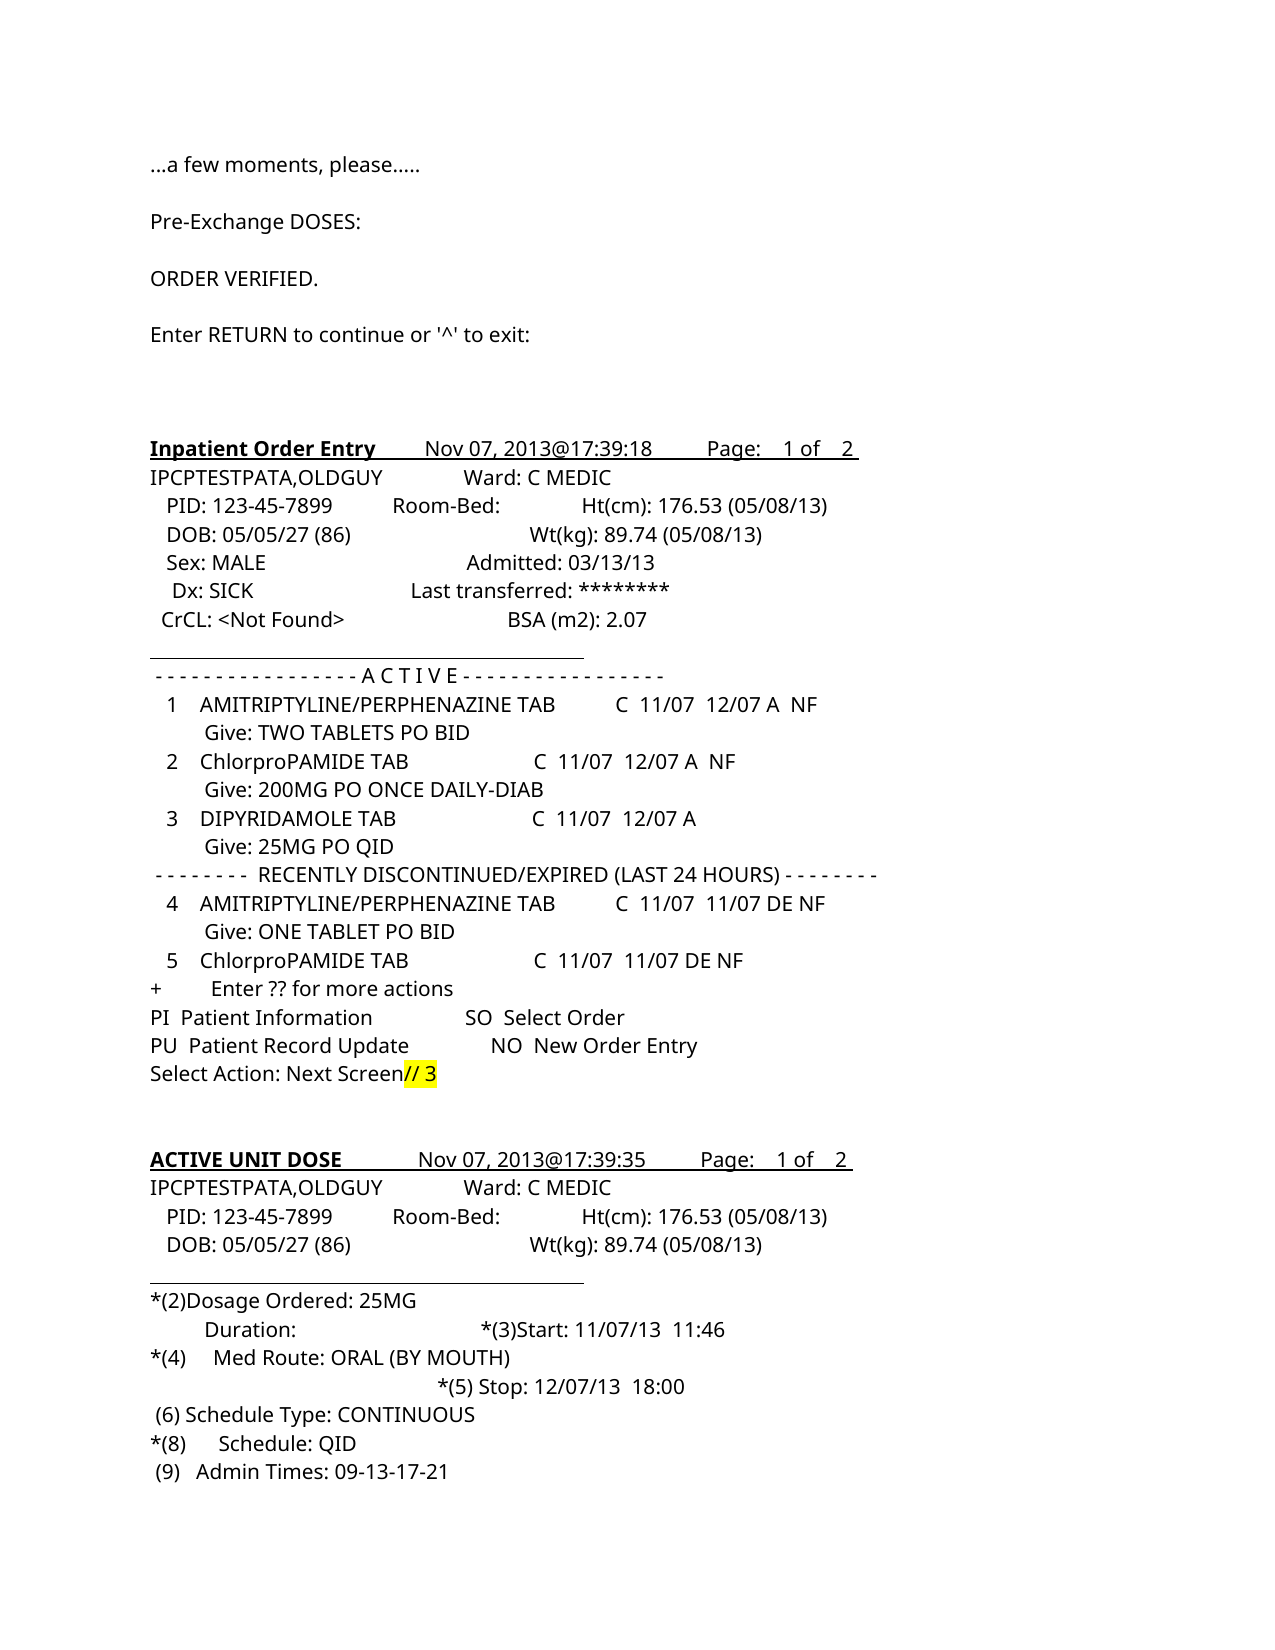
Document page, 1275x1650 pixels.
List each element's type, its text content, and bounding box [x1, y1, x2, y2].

text Enter RETURN to continue or '^' to exit: [150, 321, 1125, 349]
text 1 AMITRIPTYLINE/PERPHENAZINE TAB C 11/07 12/07 A NF [150, 690, 1125, 718]
text ACTIVE UNIT DOSE Nov 07, 2013@17:39:35 Page: 1 of 2 [150, 1145, 1125, 1173]
text - - - - - - - - RECENTLY DISCONTINUED/EXPIRED (LAST 24 HOURS) - - - - - - - - [150, 861, 1125, 889]
text IPCPTESTPATA,OLDGUY Ward: C MEDIC [150, 1173, 1125, 1202]
text PI Patient Information SO Select Order [150, 1003, 1125, 1031]
text 5 ChlorproPAMIDE TAB C 11/07 11/07 DE NF [150, 946, 1125, 974]
text - - - - - - - - - - - - - - - - - A C T I V E - - - - - - - - - - - - - - - - - [150, 661, 1125, 690]
text *(4) Med Route: ORAL (BY MOUTH) [150, 1343, 1125, 1372]
text (9) Admin Times: 09-13-17-21 [150, 1457, 1125, 1486]
text Give: TWO TABLETS PO BID [150, 718, 1125, 747]
text 3 DIPYRIDAMOLE TAB C 11/07 12/07 A [150, 804, 1125, 832]
text Give: ONE TABLET PO BID [150, 917, 1125, 946]
text 4 AMITRIPTYLINE/PERPHENAZINE TAB C 11/07 11/07 DE NF [150, 889, 1125, 917]
text + Enter ?? for more actions [150, 974, 1125, 1003]
text DOB: 05/05/27 (86) Wt(kg): 89.74 (05/08/13) [150, 520, 1125, 548]
text Inpatient Order Entry Nov 07, 2013@17:39:18 Page: 1 of 2 [150, 434, 1125, 463]
text *(2)Dosage Ordered: 25MG [150, 1287, 1125, 1315]
text IPCPTESTPATA,OLDGUY Ward: C MEDIC [150, 463, 1125, 491]
text ...a few moments, please..... [150, 150, 1125, 178]
text Sex: MALE Admitted: 03/13/13 [150, 548, 1125, 577]
text DOB: 05/05/27 (86) Wt(kg): 89.74 (05/08/13) [150, 1230, 1125, 1259]
text Give: 25MG PO QID [150, 832, 1125, 861]
text Pre-Exchange DOSES: [150, 207, 1125, 235]
text (6) Schedule Type: CONTINUOUS [150, 1400, 1125, 1429]
text PID: 123-45-7899 Room-Bed: Ht(cm): 176.53 (05/08/13) [150, 491, 1125, 520]
text Select Action: Next Screen// 3 [150, 1059, 1125, 1088]
text CrCL: <Not Found> BSA (m2): 2.07 [150, 605, 1125, 633]
text *(5) Stop: 12/07/13 18:00 [150, 1372, 1125, 1400]
text PU Patient Record Update NO New Order Entry [150, 1031, 1125, 1059]
text PID: 123-45-7899 Room-Bed: Ht(cm): 176.53 (05/08/13) [150, 1202, 1125, 1230]
text 2 ChlorproPAMIDE TAB C 11/07 12/07 A NF [150, 747, 1125, 775]
text Dx: SICK Last transferred: ******** [150, 577, 1125, 605]
text *(8) Schedule: QID [150, 1429, 1125, 1457]
text ORDER VERIFIED. [150, 264, 1125, 292]
text Give: 200MG PO ONCE DAILY-DIAB [150, 775, 1125, 804]
text Duration: *(3)Start: 11/07/13 11:46 [150, 1315, 1125, 1343]
